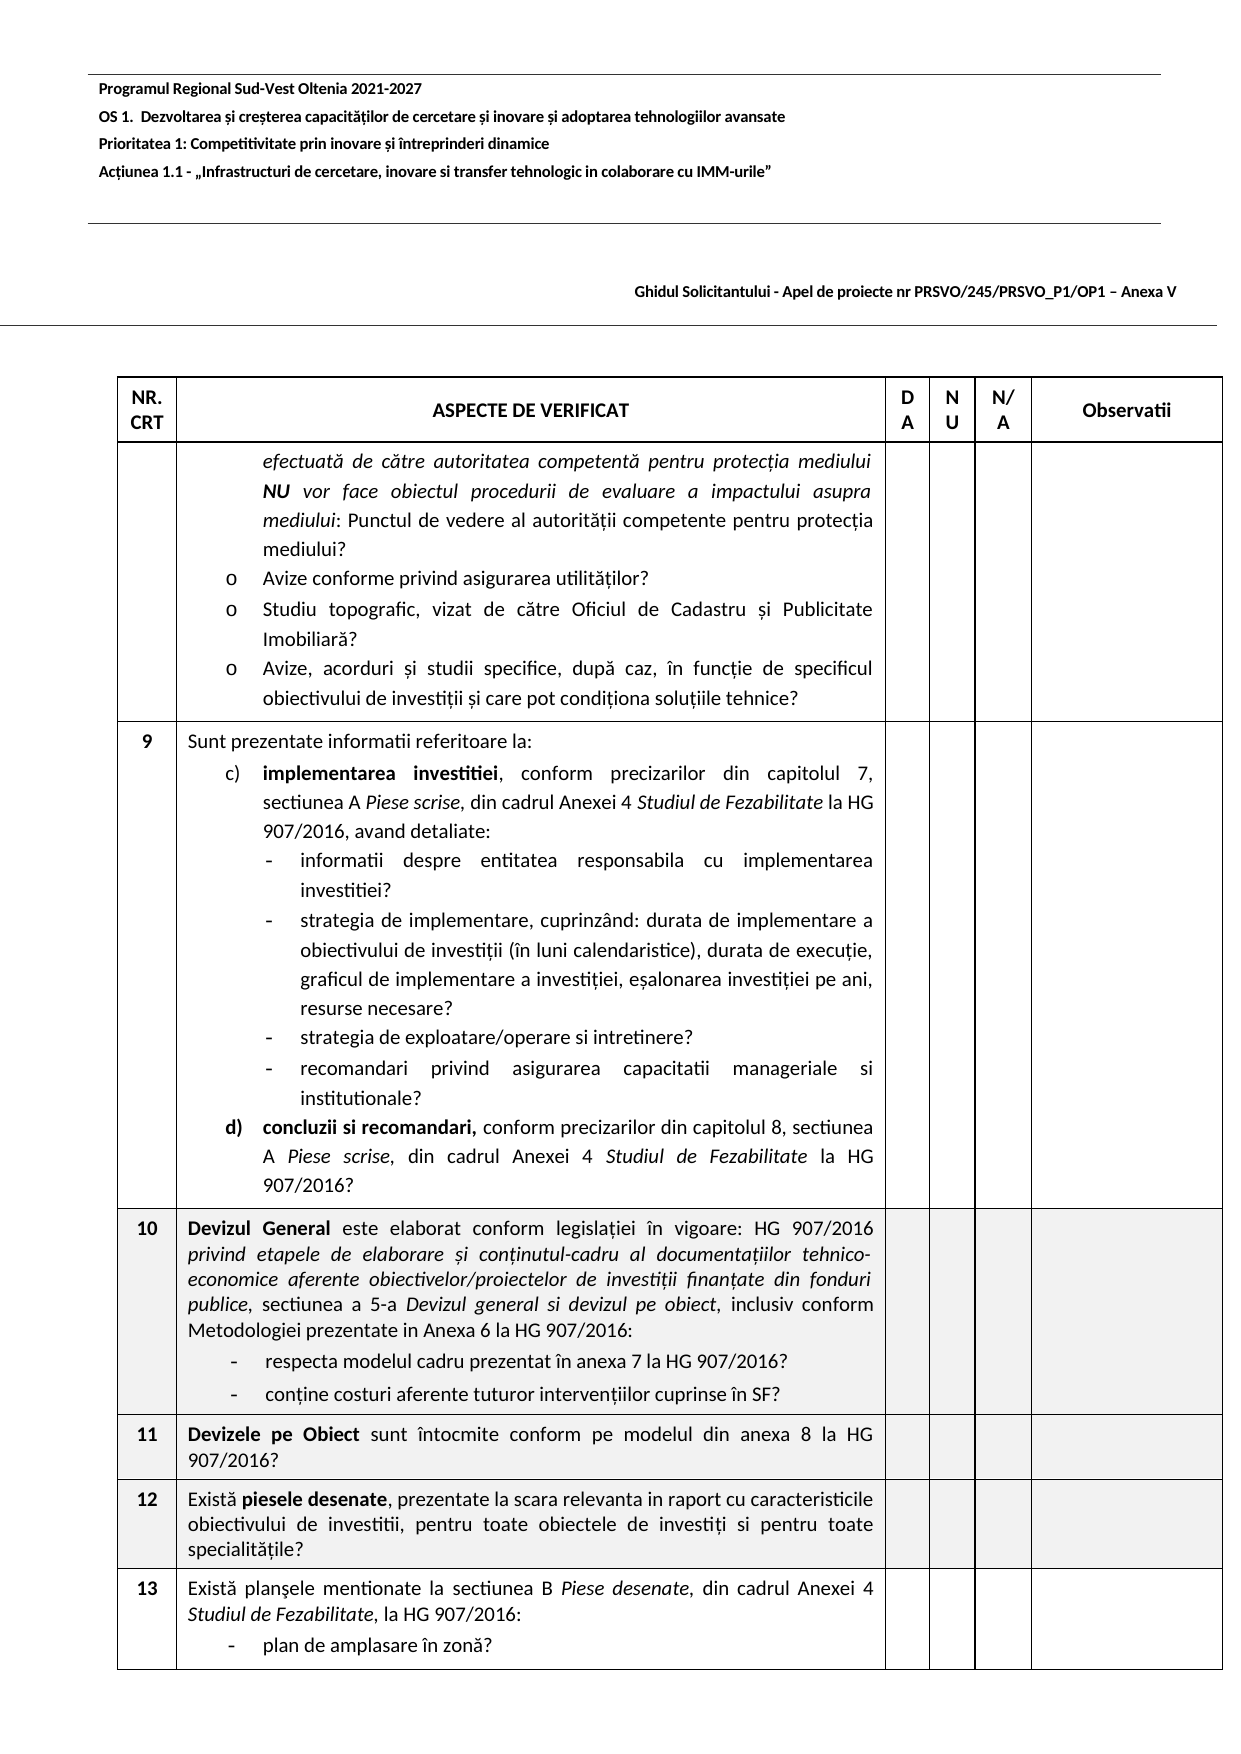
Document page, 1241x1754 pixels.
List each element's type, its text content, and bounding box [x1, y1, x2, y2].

table_header NR. CRT [118, 378, 176, 441]
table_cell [177, 1569, 885, 1669]
table_cell [1032, 1209, 1222, 1414]
table_cell [886, 443, 929, 721]
table_header DA [886, 378, 929, 441]
table_cell [886, 1209, 929, 1414]
table_cell [976, 1480, 1031, 1568]
table_cell [930, 722, 974, 1208]
table_header Observatii [1032, 378, 1222, 441]
table_cell [1032, 1415, 1222, 1478]
table_cell [930, 1480, 974, 1568]
table_cell [976, 1415, 1031, 1478]
table_cell [1032, 1569, 1222, 1669]
table_cell 8 [118, 443, 176, 721]
table_cell [1032, 443, 1222, 721]
table_cell [1032, 1480, 1222, 1568]
table_cell [976, 1209, 1031, 1414]
table_cell 11 [118, 1415, 176, 1478]
table_cell [930, 1209, 974, 1414]
table_cell [976, 722, 1031, 1208]
table_cell [930, 1415, 974, 1478]
table_cell [930, 1569, 974, 1669]
table_cell 10 [118, 1209, 176, 1414]
table_cell [1032, 722, 1222, 1208]
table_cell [177, 443, 885, 721]
table_cell [886, 1569, 929, 1669]
table_header ASPECTE DE VERIFICAT [177, 378, 885, 441]
table_cell Există piesele desenate, prezentate la scara relevanta in raport cu caracteristicile obiectivului de investitii, pentru toate obiectele de investiți si pentru toate specialitățile? [177, 1480, 885, 1568]
table_cell Devizul General este elaborat conform legislației în vigoare: HG 907/2016 privind etapele de elaborare şi conţinutul-cadru al documentaţiilor tehnico-economice aferente obiectivelor/proiectelor de investiţii finanţate din fonduri publice, sectiunea a 5-a Devizul general si devizul pe obiect, inclusiv conform Metodologiei prezentate in Anexa 6 la HG 907/2016: respecta modelul cadru prezentat în anexa 7 la HG 907/2016? conține costuri aferente tuturor intervențiilor cuprinse în SF? [177, 1209, 885, 1414]
table_cell [886, 722, 929, 1208]
table_cell [930, 443, 974, 721]
table_cell Devizele pe Obiect sunt întocmite conform pe modelul din anexa 8 la HG 907/2016? [177, 1415, 885, 1478]
table_cell [976, 443, 1031, 721]
table_cell 12 [118, 1480, 176, 1568]
table_header NU [930, 378, 974, 441]
table_cell [886, 1480, 929, 1568]
table_cell 13 [118, 1569, 176, 1669]
table_cell Sunt prezentate informatii referitoare la: implementarea investitiei, conform precizarilor din capitolul 7, sectiunea A Piese scrise, din cadrul Anexei 4 Studiul de Fezabilitate la HG 907/2016, avand detaliate: informatii despre entitatea responsabila cu implementarea investitiei? strategia de implementare, cuprinzând: durata de implementare a obiectivului de investiţii (în luni calendaristice), durata de execuţie, graficul de implementare a investiţiei, eşalonarea investiţiei pe ani, resurse necesare? strategia de exploatare/operare si intretinere? recomandari privind asigurarea capacitatii manageriale si institutionale? concluzii si recomandari, conform precizarilor din capitolul 8, sectiunea A Piese scrise, din cadrul Anexei 4 Studiul de Fezabilitate la HG 907/2016? [177, 722, 885, 1208]
table_header N/A [976, 378, 1031, 441]
table_cell [976, 1569, 1031, 1669]
table_cell 9 [118, 722, 176, 1208]
table_cell [886, 1415, 929, 1478]
